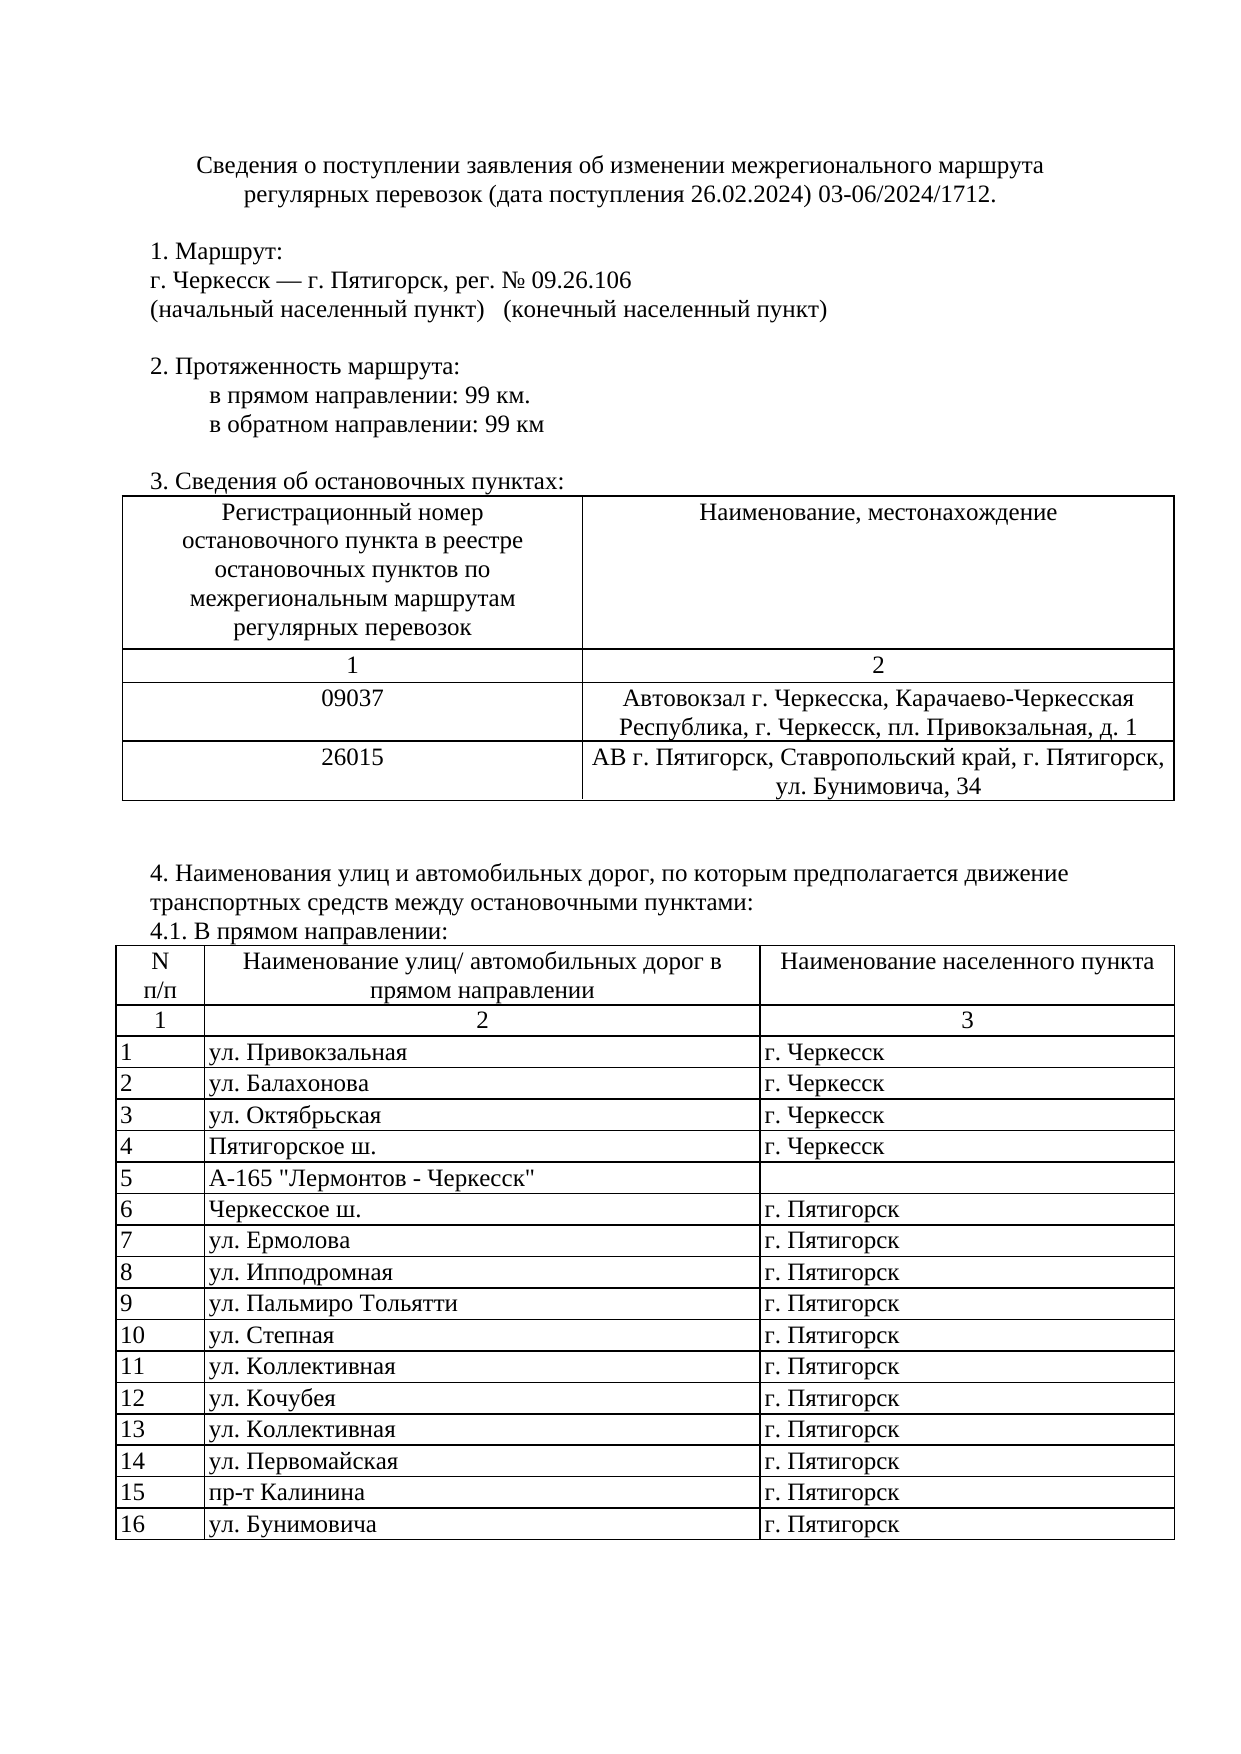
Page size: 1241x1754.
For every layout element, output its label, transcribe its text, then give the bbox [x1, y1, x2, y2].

table_cell г. Пятигорск [761, 1226, 1174, 1256]
table_cell 3 [761, 1006, 1174, 1035]
table_cell 3 [117, 1100, 204, 1130]
table_cell г. Пятигорск [761, 1509, 1174, 1539]
text Сведения о поступлении заявления об изменении межрегионального маршрута регулярных перевозок (дата поступления 26.02.2024) 03-06/2024/1712. [150, 150, 1090, 207]
table_cell г. Пятигорск [761, 1352, 1174, 1381]
table_cell 7 [117, 1226, 204, 1256]
table_cell г. Пятигорск [761, 1320, 1174, 1350]
table_cell Черкесское ш. [205, 1194, 759, 1224]
table_cell 2 [583, 650, 1173, 681]
table_cell 09037 [123, 683, 582, 740]
text г. Черкесск — г. Пятигорск, рег. № 09.26.106 [150, 265, 1090, 294]
table_cell г. Пятигорск [761, 1194, 1174, 1224]
table_cell ул. Бунимовича [205, 1509, 759, 1539]
table_cell 5 [117, 1163, 204, 1193]
table_cell г. Черкесск [761, 1131, 1174, 1161]
table_cell 1 [117, 1006, 204, 1035]
table_cell ул. Привокзальная [205, 1037, 759, 1067]
table_cell ул. Пальмиро Тольятти [205, 1289, 759, 1318]
table_cell 10 [117, 1320, 204, 1350]
table_cell Пятигорское ш. [205, 1131, 759, 1161]
table_cell г. Пятигорск [761, 1446, 1174, 1476]
table_cell г. Пятигорск [761, 1477, 1174, 1507]
table_cell ул. Ермолова [205, 1226, 759, 1256]
table_cell ул. Степная [205, 1320, 759, 1350]
table_header Наименование улиц/ автомобильных дорог в прямом направлении [205, 946, 759, 1004]
table_header Регистрационный номер остановочного пункта в реестре остановочных пунктов по межрегиональным маршрутам регулярных перевозок [123, 497, 582, 648]
table_cell 2 [117, 1068, 204, 1098]
table_header Наименование населенного пункта [761, 946, 1174, 1004]
text 3. Сведения об остановочных пунктах: [150, 466, 1090, 495]
text (начальный населенный пункт) (конечный населенный пункт) [150, 294, 1090, 322]
table_cell А-165 "Лермонтов - Черкесск" [205, 1163, 759, 1193]
text 4. Наименования улиц и автомобильных дорог, по которым предполагается движение транспортных средств между остановочными пунктами: [150, 858, 1090, 916]
table_cell ул. Балахонова [205, 1068, 759, 1098]
table_cell ул. Ипподромная [205, 1257, 759, 1287]
table_cell ул. Коллективная [205, 1352, 759, 1381]
table_cell г. Черкесск [761, 1100, 1174, 1130]
table_cell Автовокзал г. Черкесска, Карачаево-Черкесская Республика, г. Черкесск, пл. Привокзальная, д. 1 [583, 683, 1173, 740]
table_cell ул. Кочубея [205, 1383, 759, 1413]
table_cell г. Черкесск [761, 1068, 1174, 1098]
table_cell ул. Первомайская [205, 1446, 759, 1476]
table_cell 26015 [123, 742, 582, 799]
table_cell 4 [117, 1131, 204, 1161]
table_header Наименование, местонахождение [583, 497, 1173, 648]
table_cell 8 [117, 1257, 204, 1287]
table_cell пр-т Калинина [205, 1477, 759, 1507]
table_header N п/п [117, 946, 204, 1004]
table_cell 13 [117, 1415, 204, 1444]
table_cell ул. Коллективная [205, 1415, 759, 1444]
text 1. Маршрут: [150, 236, 1090, 265]
table_cell г. Пятигорск [761, 1383, 1174, 1413]
table_cell ул. Октябрьская [205, 1100, 759, 1130]
table_cell АВ г. Пятигорск, Ставропольский край, г. Пятигорск, ул. Бунимовича, 34 [583, 742, 1173, 799]
table_cell г. Пятигорск [761, 1257, 1174, 1287]
table_cell г. Черкесск [761, 1037, 1174, 1067]
table_cell 14 [117, 1446, 204, 1476]
table_cell 15 [117, 1477, 204, 1507]
table_cell 6 [117, 1194, 204, 1224]
table_cell г. Пятигорск [761, 1415, 1174, 1444]
table_cell 9 [117, 1289, 204, 1318]
text в прямом направлении: 99 км. [150, 380, 1090, 409]
table_cell [761, 1163, 1174, 1193]
table_cell 1 [123, 650, 582, 681]
table_cell 16 [117, 1509, 204, 1539]
table_cell г. Пятигорск [761, 1289, 1174, 1318]
table_cell 1 [117, 1037, 204, 1067]
table_cell 11 [117, 1352, 204, 1381]
text 2. Протяженность маршрута: [150, 351, 1090, 380]
table_cell 2 [205, 1006, 759, 1035]
text 4.1. В прямом направлении: [150, 916, 1090, 945]
table_cell 12 [117, 1383, 204, 1413]
text в обратном направлении: 99 км [150, 409, 1090, 437]
